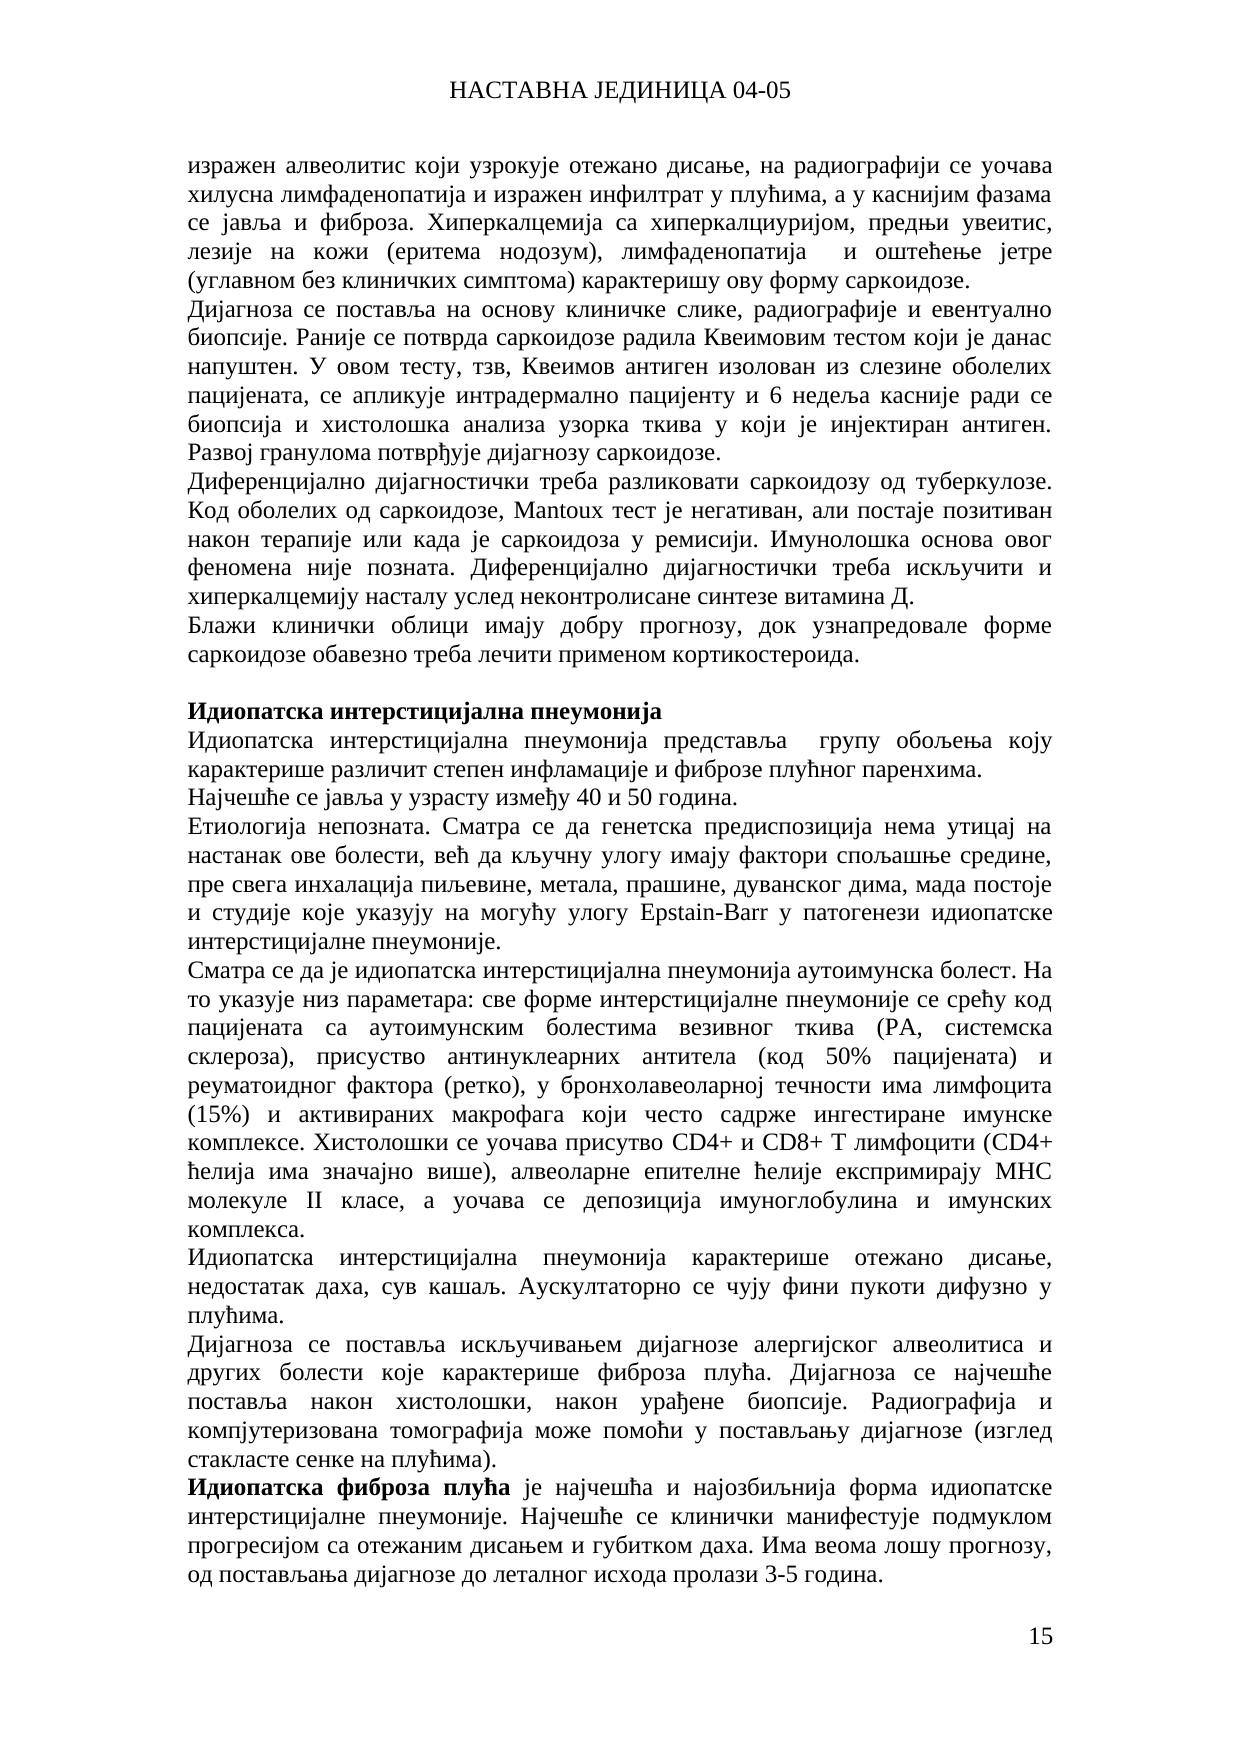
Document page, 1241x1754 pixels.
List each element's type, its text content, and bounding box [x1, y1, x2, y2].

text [187, 150, 1053, 294]
text Диференцијално дијагностички треба разликовати саркоидозу од туберкулозе. Код оболелих од саркоидозе, Mantoux тест је негативан, али постаје позитиван након терапије или када је саркоидоза у ремисији. Имунолошка основа овог феномена није позната. Диференцијално дијагностички треба искључити и хиперкалцемију насталу услед неконтролисане синтезе витамина Д. [187, 466, 1053, 610]
text Идиопатска интерстицијална пнеумонија представља групу обољења коју карактерише различит степен инфламације и фиброзе плућног паренхима. [187, 725, 1053, 782]
text Дијагноза се поставља на основу клиничке слике, радиографије и евентуално биопсије. Раније се потврда саркоидозе радила Квеимовим тестом који је данас напуштен. У овом тесту, тзв, Квеимов антиген изолован из слезине оболелих пацијената, се апликује интрадермално пацијенту и 6 недеља касније ради се биопсија и хистолошка анализа узорка ткива у који је инјектиран антиген. Развој гранулома потврђује дијагнозу саркоидозе. [187, 294, 1053, 466]
text Идиопатска интерстицијална пнеумонија [187, 696, 1053, 725]
text Идиопатска фиброза плућа је најчешћа и најозбиљнија форма идиопатске интерстицијалне пнеумоније. Најчешће се клинички манифестује подмуклом прогресијом са отежаним дисањем и губитком даха. Има веома лошу прогнозу, од постављања дијагнозе до леталног исхода пролази 3-5 година. [187, 1472, 1053, 1587]
text Сматра се да је идиопатска интерстицијална пнеумонија аутоимунска болест. На то указује низ параметара: све форме интерстицијалне пнеумоније се срећу код пацијената са аутоимунским болестима везивног ткива (РА, системска склероза), присуство антинуклеарних антитела (код 50% пацијената) и реуматоидног фактора (ретко), у бронхолавеоларној течности има лимфоцита (15%) и активираних макрофага који често садрже ингестиране имунске комплексе. Хистолошки се уочава присутво CD4+ и CD8+ Т лимфоцити (CD4+ ћелија има значајно више), алвеоларне епителне ћелије експримирају МНС молекуле II класе, а уочава се депозиција имуноглобулина и имунских комплекса. [187, 955, 1053, 1242]
text Блажи клинички облици имају добру прогнозу, док узнапредовале форме саркоидозе обавезно треба лечити применом кортикостероида. [187, 610, 1053, 667]
text Етиологија непозната. Сматра се да генетска предиспозиција нема утицај на настанак ове болести, већ да кључну улогу имају фактори спољашње средине, пре свега инхалација пиљевине, метала, прашине, дуванског дима, мада постоје и студије које указују на могућу улогу Epstain-Barr у патогенези идиопатске интерстицијалне пнеумоније. [187, 811, 1053, 955]
text Дијагноза се поставља искључивањем дијагнозе алергијског алвеолитиса и других болести које карактерише фиброза плућа. Дијагноза се најчешће поставља након хистолошки, након урађене биопсије. Радиографија и компјутеризована томографија може помоћи у постављању дијагнозе (изглед стакласте сенке на плућима). [187, 1329, 1053, 1472]
text Најчешће се јавља у узрасту између 40 и 50 година. [187, 782, 1053, 811]
text Идиопатска интерстицијална пнеумонија карактерише отежано дисање, недостатак даха, сув кашаљ. Аускултаторно се чују фини пукоти дифузно у плућима. [187, 1242, 1053, 1329]
